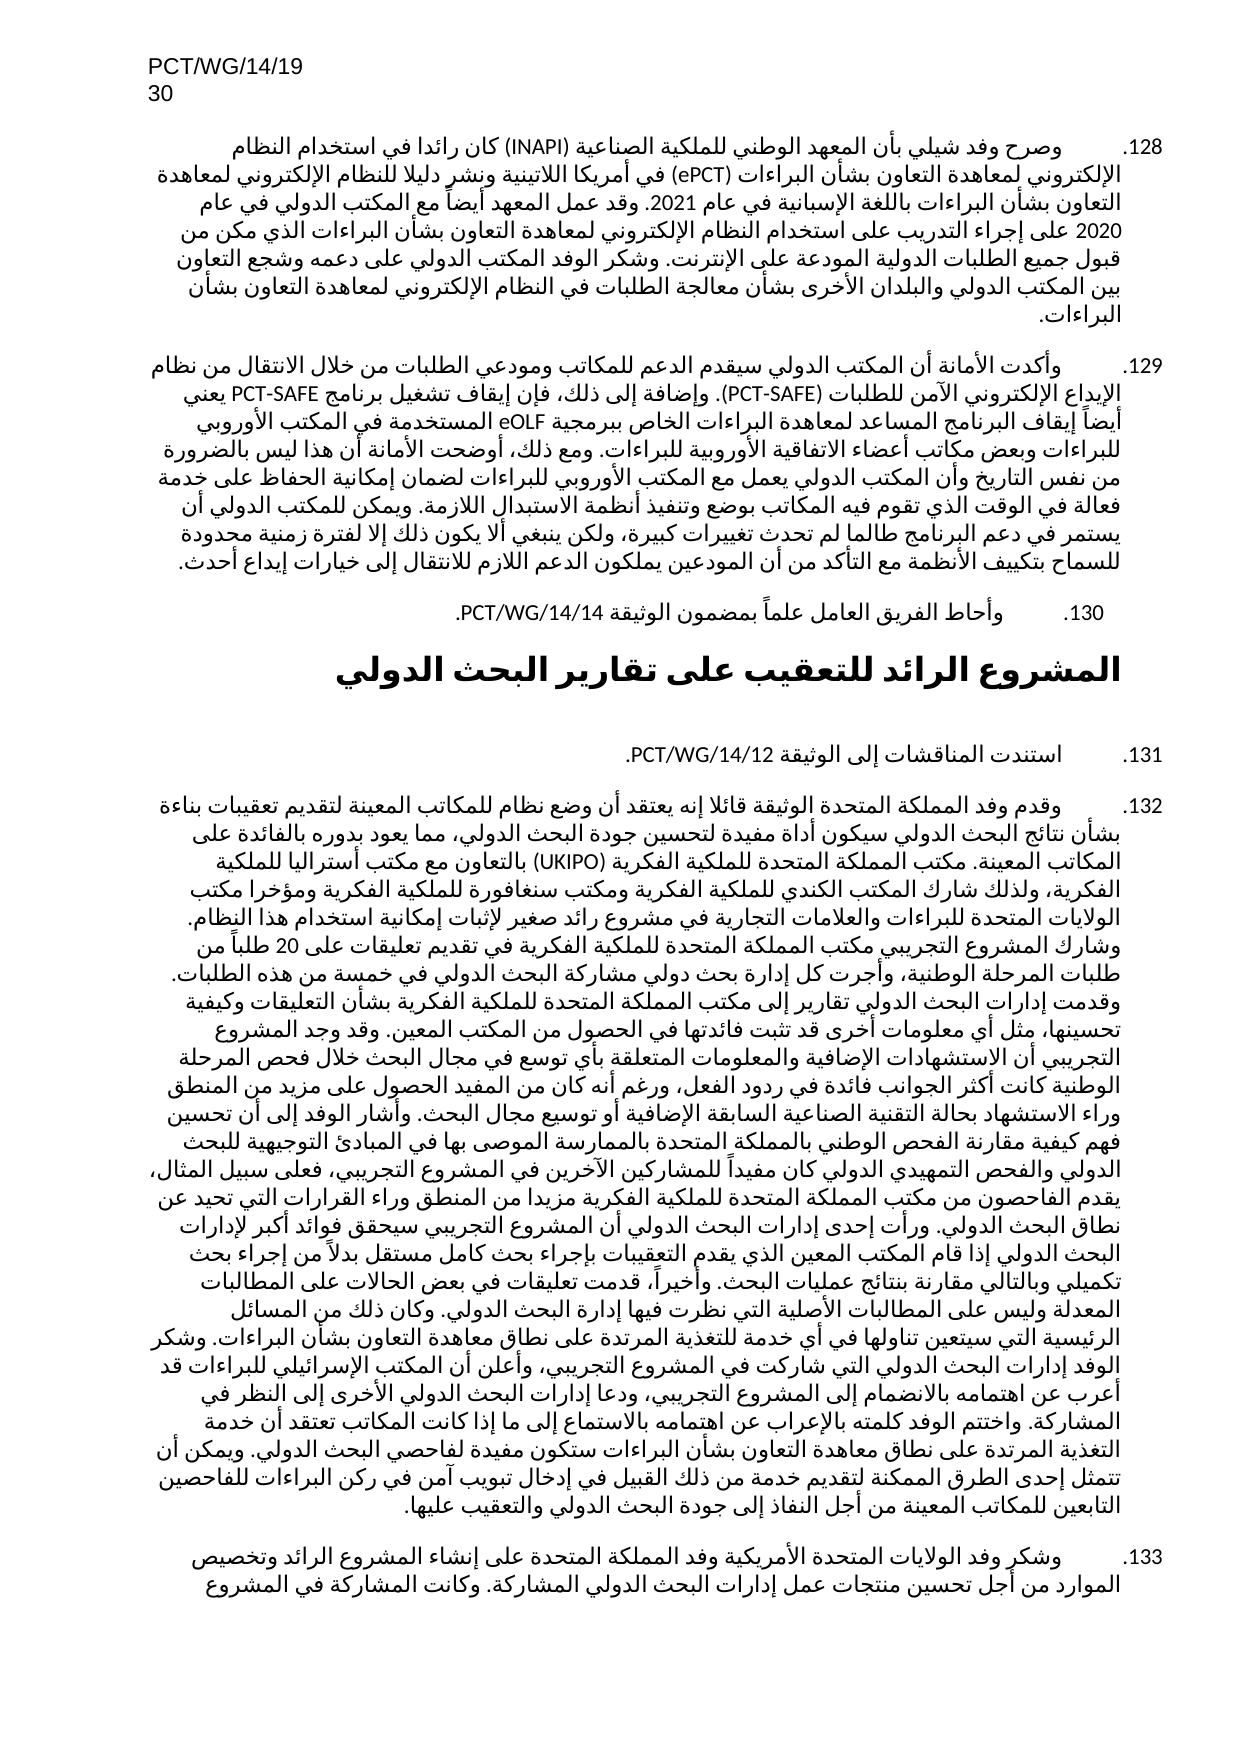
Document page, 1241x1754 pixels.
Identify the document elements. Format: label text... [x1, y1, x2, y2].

text وأحاط الفريق العامل علماً بمضمون الوثيقة PCT/WG/14/14. [148, 598, 1063, 626]
text وأكدت الأمانة أن المكتب الدولي سيقدم الدعم للمكاتب ومودعي الطلبات من خلال الانتقال من نظام الإيداع الإلكتروني الآمن للطلبات (PCT-SAFE). وإضافة إلى ذلك، فإن إيقاف تشغيل برنامج PCT-SAFE يعني أيضاً إيقاف البرنامج المساعد لمعاهدة البراءات الخاص ببرمجية eOLF المستخدمة في المكتب الأوروبي للبراءات وبعض مكاتب أعضاء الاتفاقية الأوروبية للبراءات. ومع ذلك، أوضحت الأمانة أن هذا ليس بالضرورة من نفس التاريخ وأن المكتب الدولي يعمل مع المكتب الأوروبي للبراءات لضمان إمكانية الحفاظ على خدمة فعالة في الوقت الذي تقوم فيه المكاتب بوضع وتنفيذ أنظمة الاستبدال اللازمة. ويمكن للمكتب الدولي أن يستمر في دعم البرنامج طالما لم تحدث تغييرات كبيرة، ولكن ينبغي ألا يكون ذلك إلا لفترة زمنية محدودة للسماح بتكييف الأنظمة مع التأكد من أن المودعين يملكون الدعم اللازم للانتقال إلى خيارات إيداع أحدث. [148, 351, 1122, 575]
text وقدم وفد المملكة المتحدة الوثيقة قائلا إنه يعتقد أن وضع نظام للمكاتب المعينة لتقديم تعقيبات بناءة بشأن نتائج البحث الدولي سيكون أداة مفيدة لتحسين جودة البحث الدولي، مما يعود بدوره بالفائدة على المكاتب المعينة. مكتب المملكة المتحدة للملكية الفكرية (UKIPO) بالتعاون مع مكتب أستراليا للملكية الفكرية، ولذلك شارك المكتب الكندي للملكية الفكرية ومكتب سنغافورة للملكية الفكرية ومؤخرا مكتب الولايات المتحدة للبراءات والعلامات التجارية في مشروع رائد صغير لإثبات إمكانية استخدام هذا النظام. وشارك المشروع التجريبي مكتب المملكة المتحدة للملكية الفكرية في تقديم تعليقات على 20 طلباً من طلبات المرحلة الوطنية، وأجرت كل إدارة بحث دولي مشاركة البحث الدولي في خمسة من هذه الطلبات. وقدمت إدارات البحث الدولي تقارير إلى مكتب المملكة المتحدة للملكية الفكرية بشأن التعليقات وكيفية تحسينها، مثل أي معلومات أخرى قد تثبت فائدتها في الحصول من المكتب المعين. وقد وجد المشروع التجريبي أن الاستشهادات الإضافية والمعلومات المتعلقة بأي توسع في مجال البحث خلال فحص المرحلة الوطنية كانت أكثر الجوانب فائدة في ردود الفعل، ورغم أنه كان من المفيد الحصول على مزيد من المنطق وراء الاستشهاد بحالة التقنية الصناعية السابقة الإضافية أو توسيع مجال البحث. وأشار الوفد إلى أن تحسين فهم كيفية مقارنة الفحص الوطني بالمملكة المتحدة بالممارسة الموصى بها في المبادئ التوجيهية للبحث الدولي والفحص التمهيدي الدولي كان مفيداً للمشاركين الآخرين في المشروع التجريبي، فعلى سبيل المثال، يقدم الفاحصون من مكتب المملكة المتحدة للملكية الفكرية مزيدا من المنطق وراء القرارات التي تحيد عن نطاق البحث الدولي. ورأت إحدى إدارات البحث الدولي أن المشروع التجريبي سيحقق فوائد أكبر لإدارات البحث الدولي إذا قام المكتب المعين الذي يقدم التعقيبات بإجراء بحث كامل مستقل بدلاً من إجراء بحث تكميلي وبالتالي مقارنة بنتائج عمليات البحث. وأخيراً، قدمت تعليقات في بعض الحالات على المطالبات المعدلة وليس على المطالبات الأصلية التي نظرت فيها إدارة البحث الدولي. وكان ذلك من المسائل الرئيسية التي سيتعين تناولها في أي خدمة للتغذية المرتدة على نطاق معاهدة التعاون بشأن البراءات. وشكر الوفد إدارات البحث الدولي التي شاركت في المشروع التجريبي، وأعلن أن المكتب الإسرائيلي للبراءات قد أعرب عن اهتمامه بالانضمام إلى المشروع التجريبي، ودعا إدارات البحث الدولي الأخرى إلى النظر في المشاركة. واختتم الوفد كلمته بالإعراب عن اهتمامه بالاستماع إلى ما إذا كانت المكاتب تعتقد أن خدمة التغذية المرتدة على نطاق معاهدة التعاون بشأن البراءات ستكون مفيدة لفاحصي البحث الدولي. ويمكن أن تتمثل إحدى الطرق الممكنة لتقديم خدمة من ذلك القبيل في إدخال تبويب آمن في ركن البراءات للفاحصين التابعين للمكاتب المعينة من أجل النفاذ إلى جودة البحث الدولي والتعقيب عليها. [148, 791, 1122, 1519]
text استندت المناقشات إلى الوثيقة PCT/WG/14/12. [148, 740, 1122, 768]
subtitle المشروع الرائد للتعقيب على تقارير البحث الدولي [148, 649, 1122, 690]
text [148, 1542, 1122, 1598]
text وصرح وفد شيلي بأن المعهد الوطني للملكية الصناعية (INAPI) كان رائدا في استخدام النظام الإلكتروني لمعاهدة التعاون بشأن البراءات (ePCT) في أمريكا اللاتينية ونشر دليلا للنظام الإلكتروني لمعاهدة التعاون بشأن البراءات باللغة الإسبانية في عام 2021. وقد عمل المعهد أيضاً مع المكتب الدولي في عام 2020 على إجراء التدريب على استخدام النظام الإلكتروني لمعاهدة التعاون بشأن البراءات الذي مكن من قبول جميع الطلبات الدولية المودعة على الإنترنت. وشكر الوفد المكتب الدولي على دعمه وشجع التعاون بين المكتب الدولي والبلدان الأخرى بشأن معالجة الطلبات في النظام الإلكتروني لمعاهدة التعاون بشأن البراءات. [148, 132, 1122, 328]
